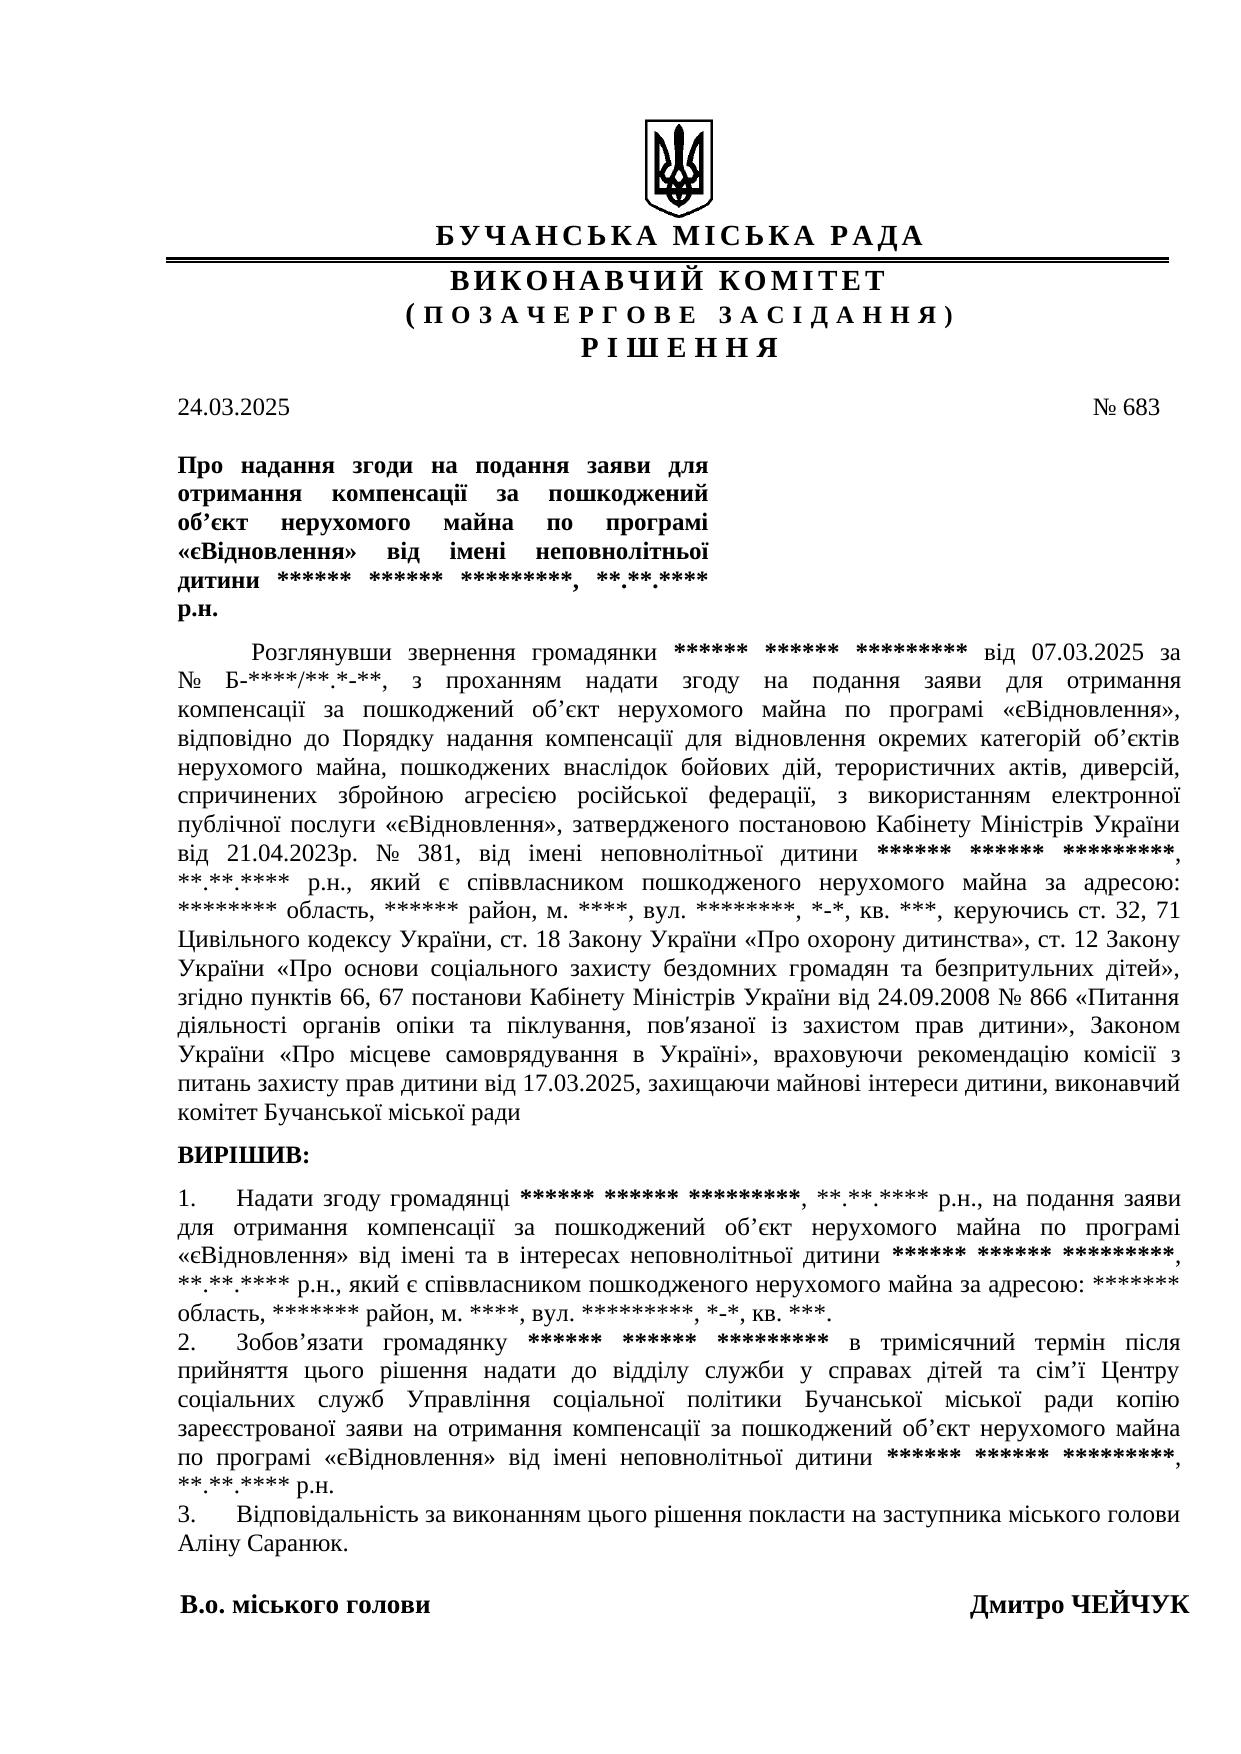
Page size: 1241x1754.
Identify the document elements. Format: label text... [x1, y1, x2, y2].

text (ПОЗАЧЕРГОВЕ ЗАСІДАННЯ) [177, 296, 1181, 330]
text ВИРІШИВ: [177, 1140, 1181, 1168]
table_header № 683 [679, 392, 1192, 421]
text Розглянувши звернення громадянки ****** ****** ********* від 07.03.2025 за № Б-****/**.*-**, з проханням надати згоду на подання заяви для отримання компенсації за пошкоджений об’єкт нерухомого майна по програмі «єВідновлення», відповідно до Порядку надання компенсації для відновлення окремих категорій об’єктів нерухомого майна, пошкоджених внаслідок бойових дій, терористичних актів, диверсій, спричинених збройною агресією російської федерації, з використанням електронної публічної послуги «єВідновлення», затвердженого постановою Кабінету Міністрів України від 21.04.2023р. № 381, від імені неповнолітньої дитини ****** ****** *********, **.**.**** р.н., який є співвласником пошкодженого нерухомого майна за адресою: ******** область, ****** район, м. ****, вул. ********, *-*, кв. ***, керуючись ст. 32, 71 Цивільного кодексу України, ст. 18 Закону України «Про охорону дитинства», ст. 12 Закону України «Про основи соціального захисту бездомних громадян та безпритульних дітей», згідно пунктів 66, 67 постанови Кабінету Міністрів України від 24.09.2008 № 866 «Питання діяльності органів опіки та піклування, пов′язаної із захистом прав дитини», Законом України «Про місцеве самоврядування в Україні», враховуючи рекомендацію комісії з питань захисту прав дитини від 17.03.2025, захищаючи майнові інтереси дитини, виконавчий комітет Бучанської міської ради [177, 637, 1181, 1125]
table_header ВИКОНАВЧИЙ КОМІТЕТ [166, 263, 1169, 296]
table_header 24.03.2025 [166, 392, 679, 421]
table_header В.о. міського голови [169, 1557, 684, 1619]
picture [643, 118, 715, 219]
list Зобов’язати громадянку ****** ****** ********* в тримісячний термін після прийняття цього рішення надати до відділу служби у справах дітей та сім’ї Центру соціальних служб Управління соціальної політики Бучанської міської ради копію зареєстрованої заяви на отримання компенсації за пошкоджений об’єкт нерухомого майна по програмі «єВідновлення» від імені неповнолітньої дитини ****** ****** *********, **.**.**** р.н. [177, 1327, 1181, 1499]
table_header Дмитро ЧЕЙЧУК [684, 1557, 1201, 1619]
text Про надання згоди на подання заяви для отримання компенсації за пошкоджений об’єкт нерухомого майна по програмі «єВідновлення» від імені неповнолітньої дитини ****** ****** *********, **.**.**** р.н. [177, 450, 709, 622]
list Надати згоду громадянці ****** ****** *********, **.**.**** р.н., на подання заяви для отримання компенсації за пошкоджений об’єкт нерухомого майна по програмі «єВідновлення» від імені та в інтересах неповнолітньої дитини ****** ****** *********, **.**.**** р.н., який є співвласником пошкодженого нерухомого майна за адресою: ******* область, ******* район, м. ****, вул. *********, *-*, кв. ***. [177, 1183, 1181, 1327]
text БУЧАНСЬКА МІСЬКА РАДА [177, 218, 1181, 252]
text РІШЕННЯ [177, 330, 1181, 363]
list Відповідальність за виконанням цього рішення покласти на заступника міського голови Аліну Саранюк. [177, 1499, 1181, 1557]
